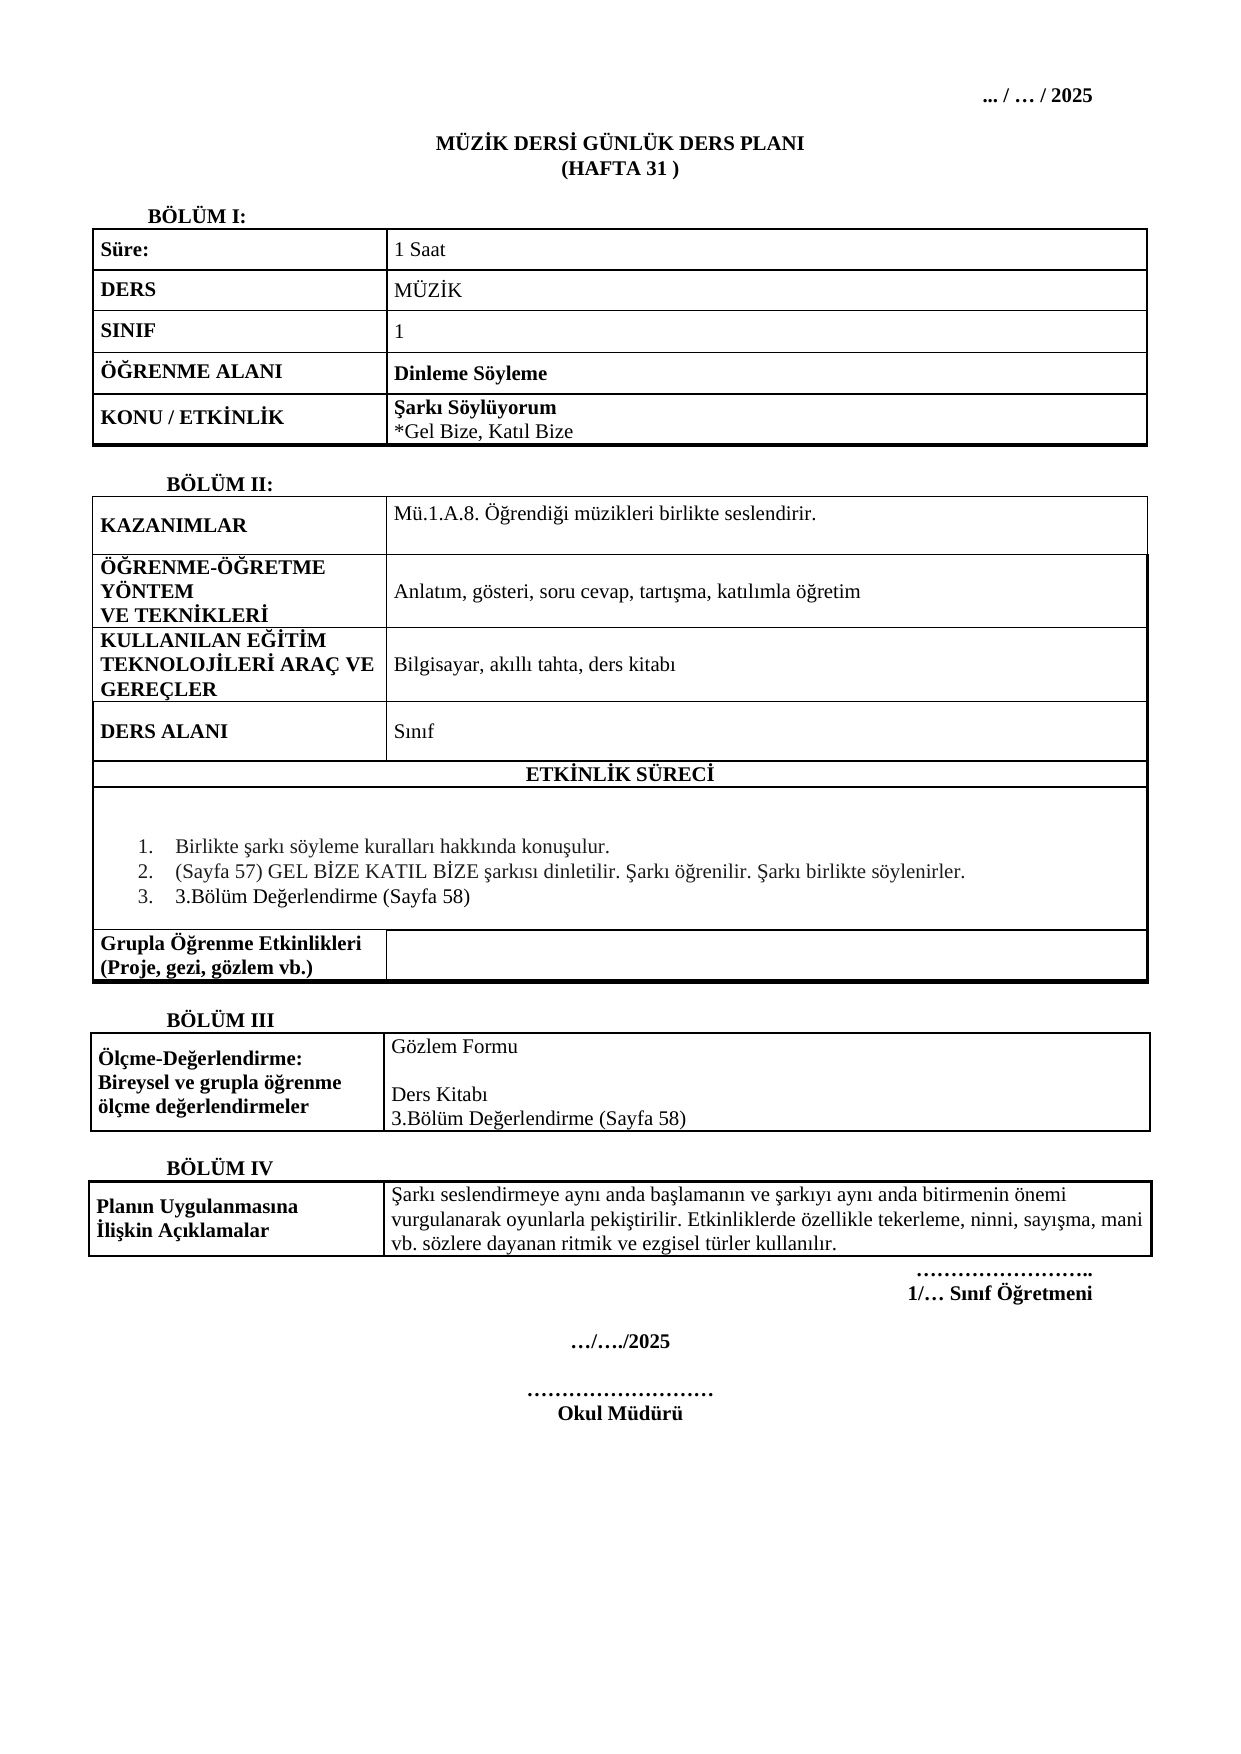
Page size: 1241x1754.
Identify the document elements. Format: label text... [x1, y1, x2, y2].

text Okul Müdürü [148, 1401, 1093, 1425]
table_header Ölçme-Değerlendirme: Bireysel ve grupla öğrenme ölçme değerlendirmeler [92, 1034, 383, 1130]
table_cell Grupla Öğrenme Etkinlikleri (Proje, gezi, gözlem vb.) [94, 930, 386, 979]
text ……………………… [148, 1377, 1093, 1401]
table_cell 1 [388, 311, 1146, 352]
subtitle BÖLÜM III [148, 1008, 1093, 1032]
table_cell MÜZİK [388, 271, 1146, 310]
text …/…./2025 [148, 1329, 1093, 1353]
text …………………….. [148, 1257, 1093, 1281]
table_cell KULLANILAN EĞİTİM TEKNOLOJİLERİ ARAÇ VE GEREÇLER [93, 628, 386, 701]
table_cell Sınıf [387, 702, 1146, 760]
text ... / … / 2025 [148, 83, 1093, 107]
table_cell DERS [94, 271, 386, 310]
text MÜZİK DERSİ GÜNLÜK DERS PLANI [148, 131, 1093, 155]
table_cell DERS ALANI [94, 702, 386, 760]
table_cell Anlatım, gösteri, soru cevap, tartışma, katılımla öğretim [387, 555, 1146, 627]
text BÖLÜM I: [148, 203, 1093, 228]
table_cell SINIF [94, 311, 386, 352]
subtitle BÖLÜM IV [148, 1156, 1093, 1180]
table_header 1 Saat [388, 230, 1146, 269]
table_header KAZANIMLAR [93, 497, 386, 554]
table_cell ETKİNLİK SÜRECİ [94, 762, 1146, 786]
table_cell ÖĞRENME-ÖĞRETME YÖNTEM VE TEKNİKLERİ [93, 555, 386, 627]
text (HAFTA 31 ) [148, 155, 1093, 179]
table_cell Şarkı Söylüyorum *Gel Bize, Katıl Bize [388, 395, 1146, 443]
table_cell Bilgisayar, akıllı tahta, ders kitabı [387, 628, 1146, 701]
table_header Planın Uygulanmasına İlişkin Açıklamalar [90, 1183, 383, 1254]
table_cell ÖĞRENME ALANI [94, 353, 386, 393]
table_header Süre: [94, 230, 386, 269]
table_cell Birlikte şarkı söyleme kuralları hakkında konuşulur. (Sayfa 57) GEL BİZE KATIL BİZE şarkısı dinletilir. Şarkı öğrenilir. Şarkı birlikte söylenirler. 3.Bölüm Değerlendirme (Sayfa 58) [94, 788, 1146, 929]
table_cell KONU / ETKİNLİK [94, 395, 386, 443]
table_header Gözlem Formu Ders Kitabı 3.Bölüm Değerlendirme (Sayfa 58) [385, 1034, 1149, 1130]
table_cell Dinleme Söyleme [388, 353, 1146, 393]
text BÖLÜM II: [148, 471, 1093, 496]
text 1/… Sınıf Öğretmeni [148, 1281, 1093, 1305]
table_cell [387, 931, 1146, 979]
table_header Şarkı seslendirmeye aynı anda başlamanın ve şarkıyı aynı anda bitirmenin önemi vurgulanarak oyunlarla pekiştirilir. Etkinliklerde özellikle tekerleme, ninni, sayışma, mani vb. sözlere dayanan ritmik ve ezgisel türler kullanılır. [385, 1183, 1150, 1254]
table_header Mü.1.A.8. Öğrendiği müzikleri birlikte seslendirir. [387, 497, 1147, 554]
